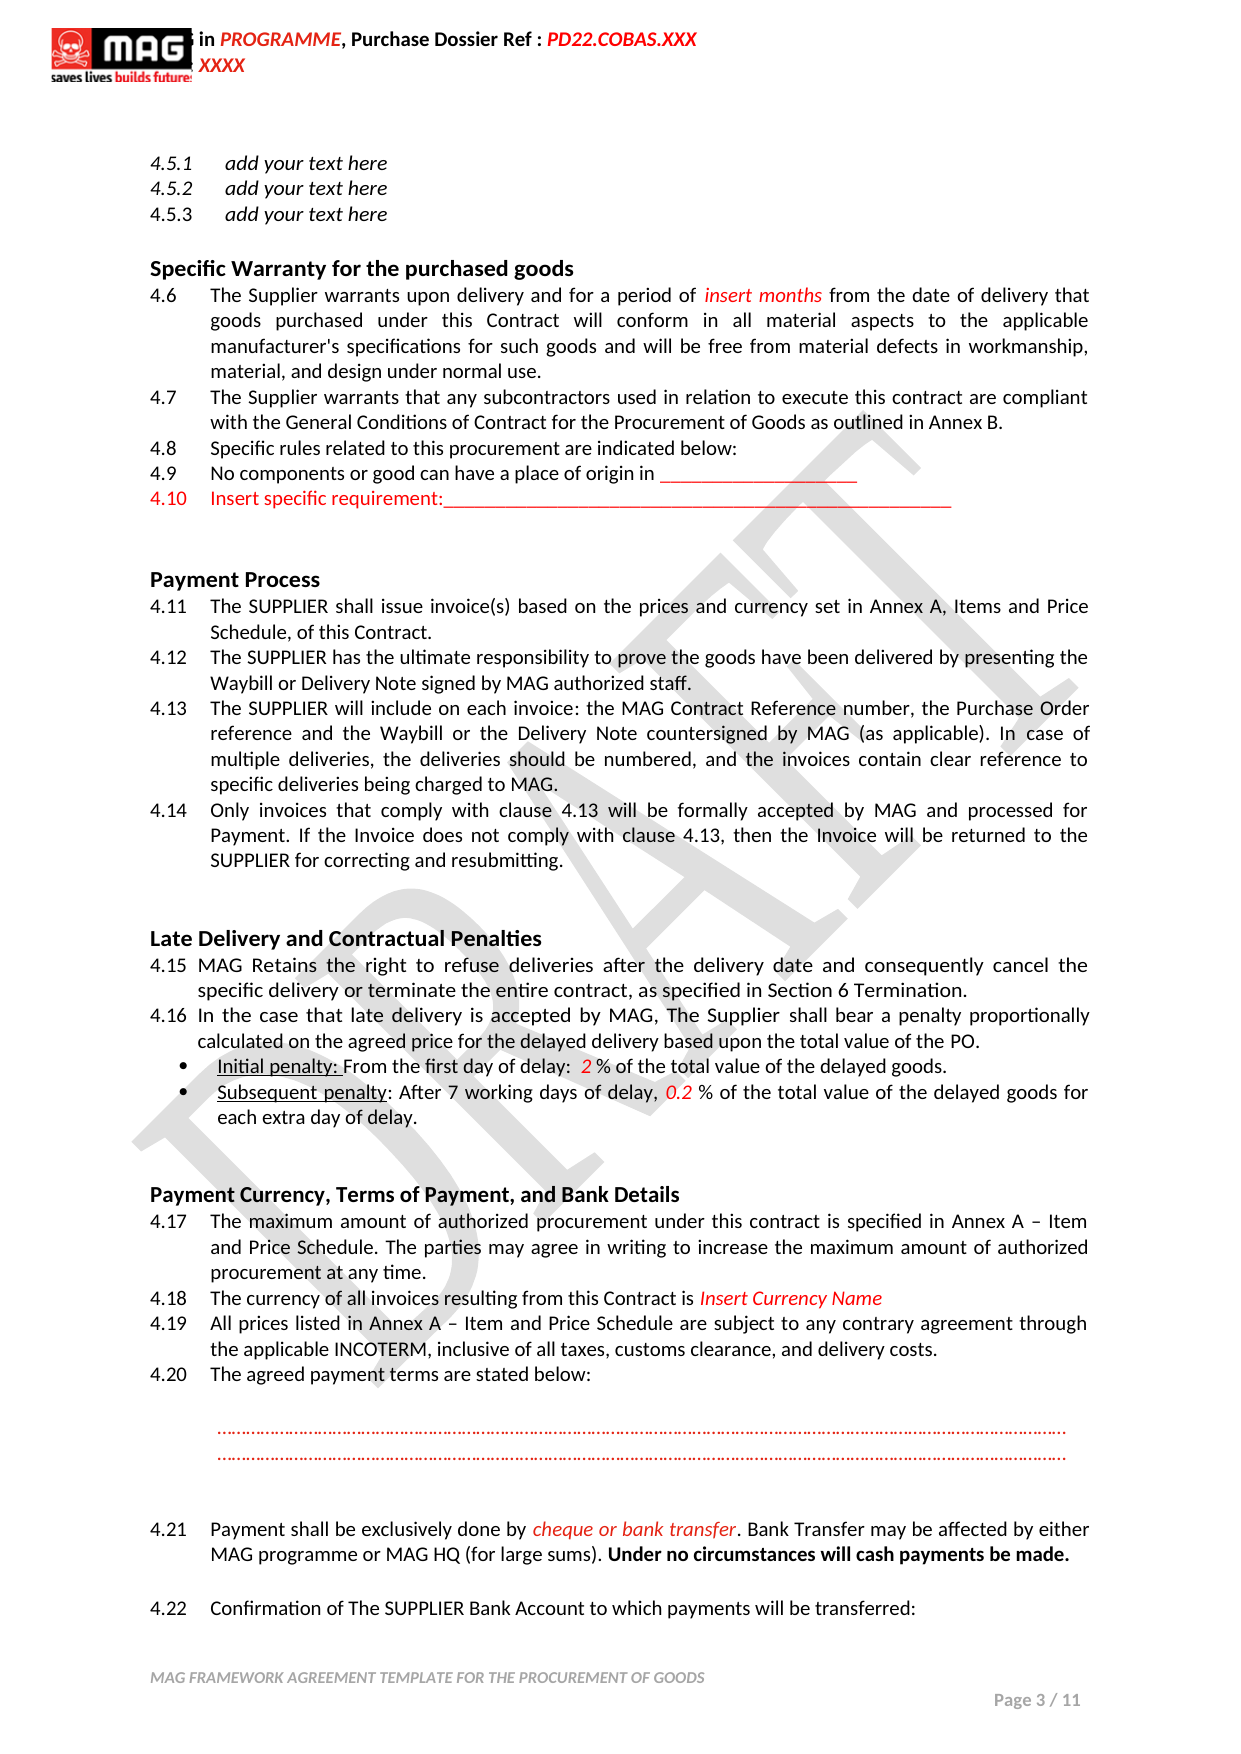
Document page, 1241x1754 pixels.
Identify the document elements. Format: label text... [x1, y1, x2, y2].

text Late Delivery and Contractual Penalties [150, 924, 1090, 952]
subtitle The Supplier warrants that any subcontractors used in relation to execute this contract are compliant with the General Conditions of Contract for the Procurement of Goods as outlined in Annex B. [150, 384, 1090, 435]
subtitle The SUPPLIER will include on each invoice: the MAG Contract Reference number, the Purchase Order reference and the Waybill or the Delivery Note countersigned by MAG (as applicable). In case of multiple deliveries, the deliveries should be numbered, and the invoices contain clear reference to specific deliveries being charged to MAG. [150, 695, 1090, 797]
subtitle The SUPPLIER has the ultimate responsibility to prove the goods have been delivered by presenting the Waybill or Delivery Note signed by MAG authorized staff. [150, 644, 1090, 695]
subtitle The agreed payment terms are stated below: [150, 1361, 1090, 1387]
subtitle add your text here [150, 175, 1090, 201]
subtitle The maximum amount of authorized procurement under this contract is specified in Annex A – Item and Price Schedule. The parties may agree in writing to increase the maximum amount of authorized procurement at any time. [150, 1209, 1090, 1285]
subtitle The SUPPLIER shall issue invoice(s) based on the prices and currency set in Annex A, Items and Price Schedule, of this Contract. [150, 593, 1090, 644]
subtitle Only invoices that comply with clause 4.13 will be formally accepted by MAG and processed for Payment. If the Invoice does not comply with clause 4.13, then the Invoice will be returned to the SUPPLIER for correcting and resubmitting. [150, 797, 1090, 873]
subtitle Confirmation of The SUPPLIER Bank Account to which payments will be transferred: [150, 1595, 1090, 1621]
subtitle Insert specific requirement:_________________________________________________ [150, 486, 1090, 511]
picture [51, 28, 192, 81]
list …………………………………………………………………………………………………………………………………………………………… [217, 1414, 1090, 1440]
text Payment Currency, Terms of Payment, and Bank Details [150, 1181, 1090, 1209]
subtitle In the case that late delivery is accepted by MAG, The Supplier shall bear a penalty proportionally calculated on the agreed price for the delayed delivery based upon the total value of the PO. [150, 1003, 1090, 1053]
subtitle All prices listed in Annex A – Item and Price Schedule are subject to any contrary agreement through the applicable INCOTERM, inclusive of all taxes, customs clearance, and delivery costs. [150, 1310, 1090, 1361]
list …………………………………………………………………………………………………………………………………………………………… [217, 1440, 1090, 1465]
list Initial penalty: From the first day of delay: 2 % of the total value of the delayed goods. [179, 1053, 1090, 1079]
subtitle add your text here [150, 201, 1090, 226]
subtitle add your text here [150, 150, 1090, 175]
list Subsequent penalty: After 7 working days of delay, 0.2 % of the total value of the delayed goods for each extra day of delay. [179, 1079, 1090, 1130]
text Specific Warranty for the purchased goods [150, 254, 1090, 282]
subtitle Payment Process [150, 565, 1090, 593]
subtitle The currency of all invoices resulting from this Contract is Insert Currency Name [150, 1285, 1090, 1310]
subtitle MAG Retains the right to refuse deliveries after the delivery date and consequently cancel the specific delivery or terminate the entire contract, as specified in Section 6 Termination. [150, 952, 1090, 1003]
subtitle Specific rules related to this procurement are indicated below: [150, 435, 1090, 460]
subtitle The Supplier warrants upon delivery and for a period of insert months from the date of delivery that goods purchased under this Contract will conform in all material aspects to the applicable manufacturer's specifications for such goods and will be free from material defects in workmanship, material, and design under normal use. [150, 282, 1090, 384]
subtitle No components or good can have a place of origin in ___________________ [150, 460, 1090, 486]
subtitle Payment shall be exclusively done by cheque or bank transfer. Bank Transfer may be affected by either MAG programme or MAG HQ (for large sums). Under no circumstances will cash payments be made. [150, 1516, 1090, 1567]
